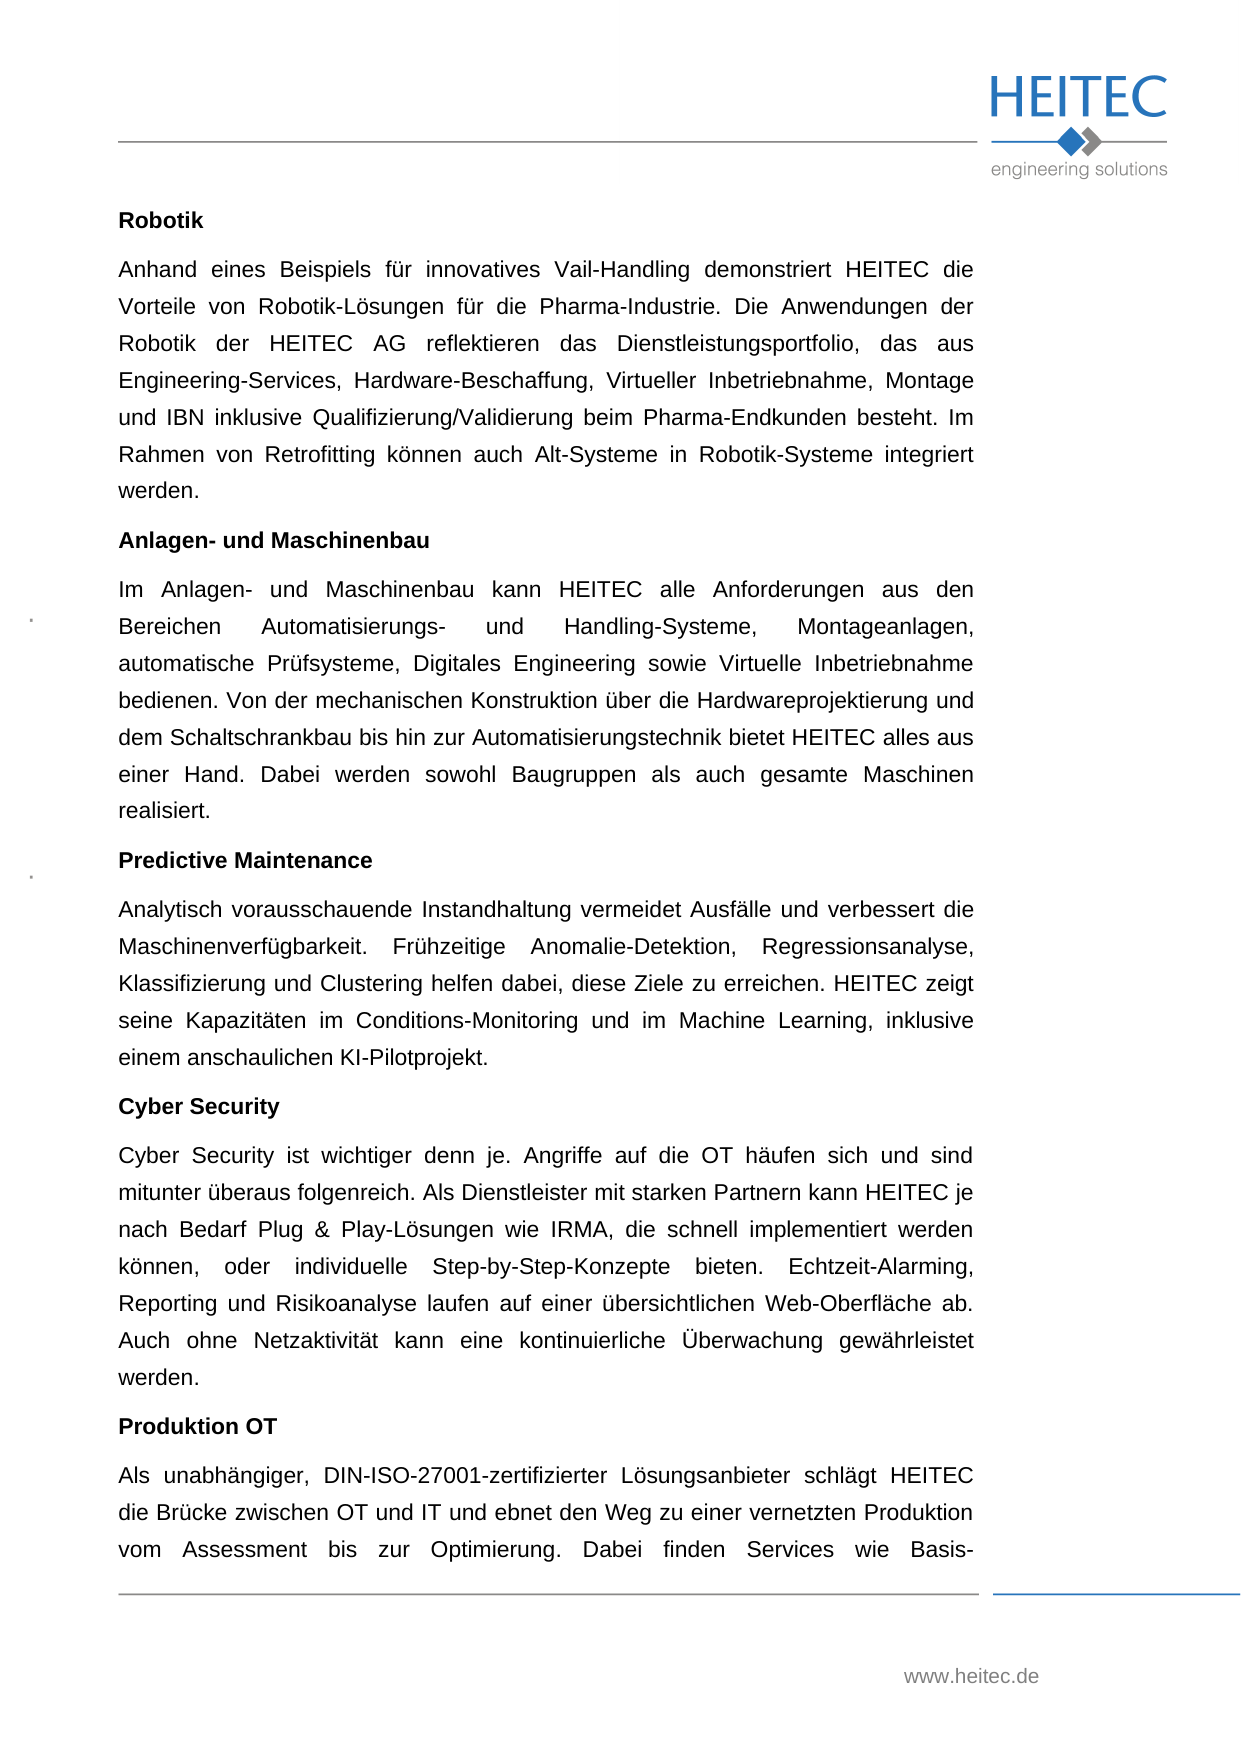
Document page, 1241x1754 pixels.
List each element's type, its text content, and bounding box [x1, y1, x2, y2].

text Predictive Maintenance [118, 847, 974, 873]
text Anhand eines Beispiels für innovatives Vail-Handling demonstriert HEITEC die Vorteile von Robotik-Lösungen für die Pharma-Industrie. Die Anwendungen der Robotik der HEITEC AG reflektieren das Dienstleistungsportfolio, das aus Engineering-Services, Hardware-Beschaffung, Virtueller Inbetriebnahme, Montage und IBN inklusive Qualifizierung/Validierung beim Pharma-Endkunden besteht. Im Rahmen von Retrofitting können auch Alt-Systeme in Robotik-Systeme integriert werden. [118, 256, 974, 504]
picture [0, 1586, 1241, 1604]
picture [0, 0, 1239, 880]
text Im Anlagen- und Maschinenbau kann HEITEC alle Anforderungen aus den Bereichen Automatisierungs- und Handling-Systeme, Montageanlagen, automatische Prüfsysteme, Digitales Engineering sowie Virtuelle Inbetriebnahme bedienen. Von der mechanischen Konstruktion über die Hardwareprojektierung und dem Schaltschrankbau bis hin zur Automatisierungstechnik bietet HEITEC alles aus einer Hand. Dabei werden sowohl Baugruppen als auch gesamte Maschinen realisiert. [118, 576, 974, 824]
text Cyber Security ist wichtiger denn je. Angriffe auf die OT häufen sich und sind mitunter überaus folgenreich. Als Dienstleister mit starken Partnern kann HEITEC je nach Bedarf Plug & Play-Lösungen wie IRMA, die schnell implementiert werden können, oder individuelle Step-by-Step-Konzepte bieten. Echtzeit-Alarming, Reporting und Risikoanalyse laufen auf einer übersichtlichen Web-Oberfläche ab. Auch ohne Netzaktivität kann eine kontinuierliche Überwachung gewährleistet werden. [118, 1142, 974, 1390]
text Robotik [118, 207, 974, 233]
text Produktion OT [118, 1413, 974, 1439]
text Analytisch vorausschauende Instandhaltung vermeidet Ausfälle und verbessert die Maschinenverfügbarkeit. Frühzeitige Anomalie-Detektion, Regressionsanalyse, Klassifizierung und Clustering helfen dabei, diese Ziele zu erreichen. HEITEC zeigt seine Kapazitäten im Conditions-Monitoring und im Machine Learning, inklusive einem anschaulichen KI-Pilotprojekt. [118, 896, 974, 1070]
text Anlagen- und Maschinenbau [118, 527, 974, 553]
text Cyber Security [118, 1093, 974, 1119]
